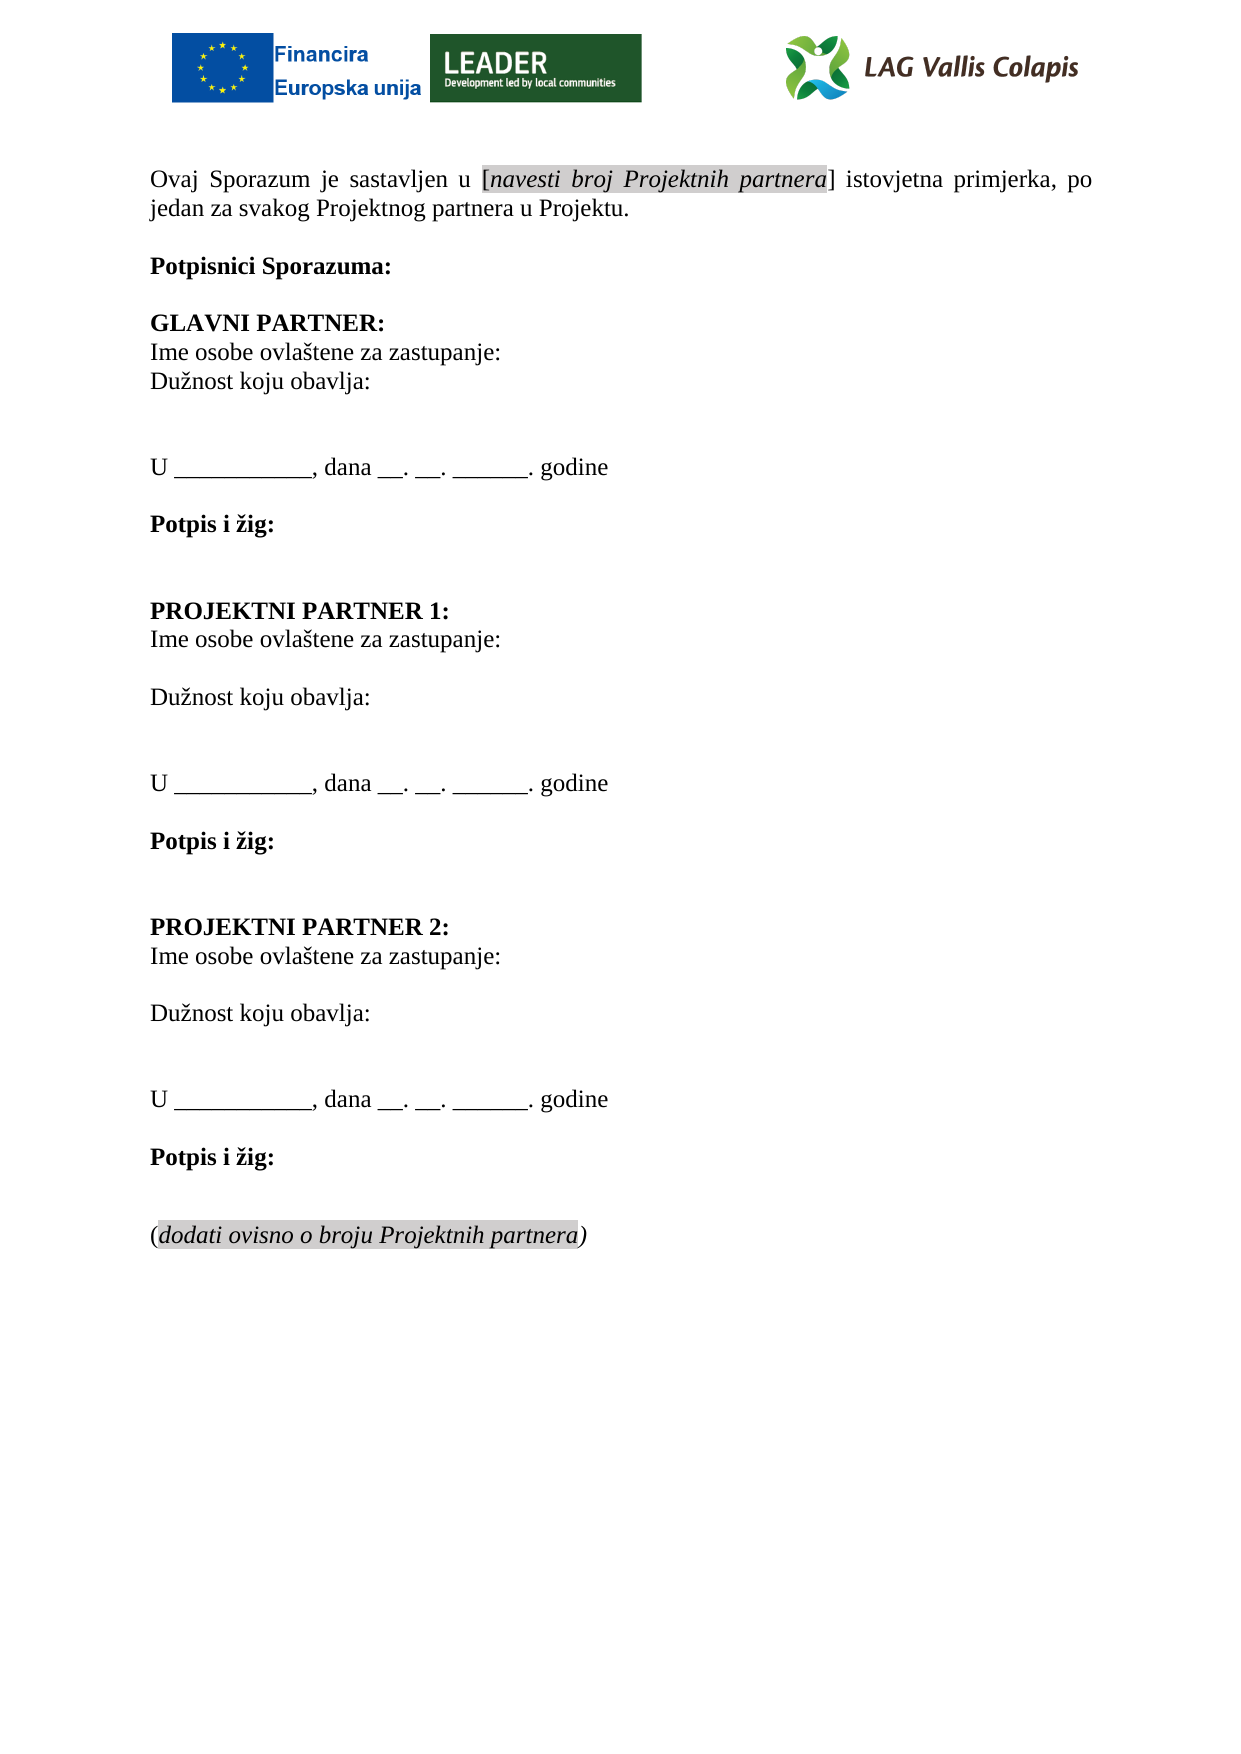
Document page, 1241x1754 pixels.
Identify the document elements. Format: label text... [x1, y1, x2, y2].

text Dužnost koju obavlja: [150, 366, 1093, 394]
text Dužnost koju obavlja: [150, 998, 1093, 1027]
text Ime osobe ovlaštene za zastupanje: [150, 941, 1093, 969]
text Potpisnici Sporazuma: [150, 251, 1093, 279]
picture [161, 28, 646, 108]
text GLAVNI PARTNER: [150, 308, 1093, 337]
text Ovaj Sporazum je sastavljen u [navesti broj Projektnih partnera] istovjetna primjerka, po jedan za svakog Projektnog partnera u Projektu. [150, 164, 1093, 222]
text PROJEKTNI PARTNER 1: [150, 596, 1093, 624]
text Potpis i žig: [150, 509, 1093, 538]
text Ime osobe ovlaštene za zastupanje: [150, 624, 1093, 653]
text Potpis i žig: [150, 826, 1093, 854]
text Ime osobe ovlaštene za zastupanje: [150, 337, 1093, 366]
text U ___________, dana __. __. ______. godine [150, 768, 1093, 797]
text PROJEKTNI PARTNER 2: [150, 912, 1093, 941]
text Potpis i žig: [150, 1142, 1093, 1171]
text (dodati ovisno o broju Projektnih partnera) [578, 1220, 1093, 1249]
text U ___________, dana __. __. ______. godine [150, 1084, 1093, 1113]
picture [782, 28, 1082, 108]
text Dužnost koju obavlja: [150, 682, 1093, 711]
text U ___________, dana __. __. ______. godine [150, 452, 1093, 481]
